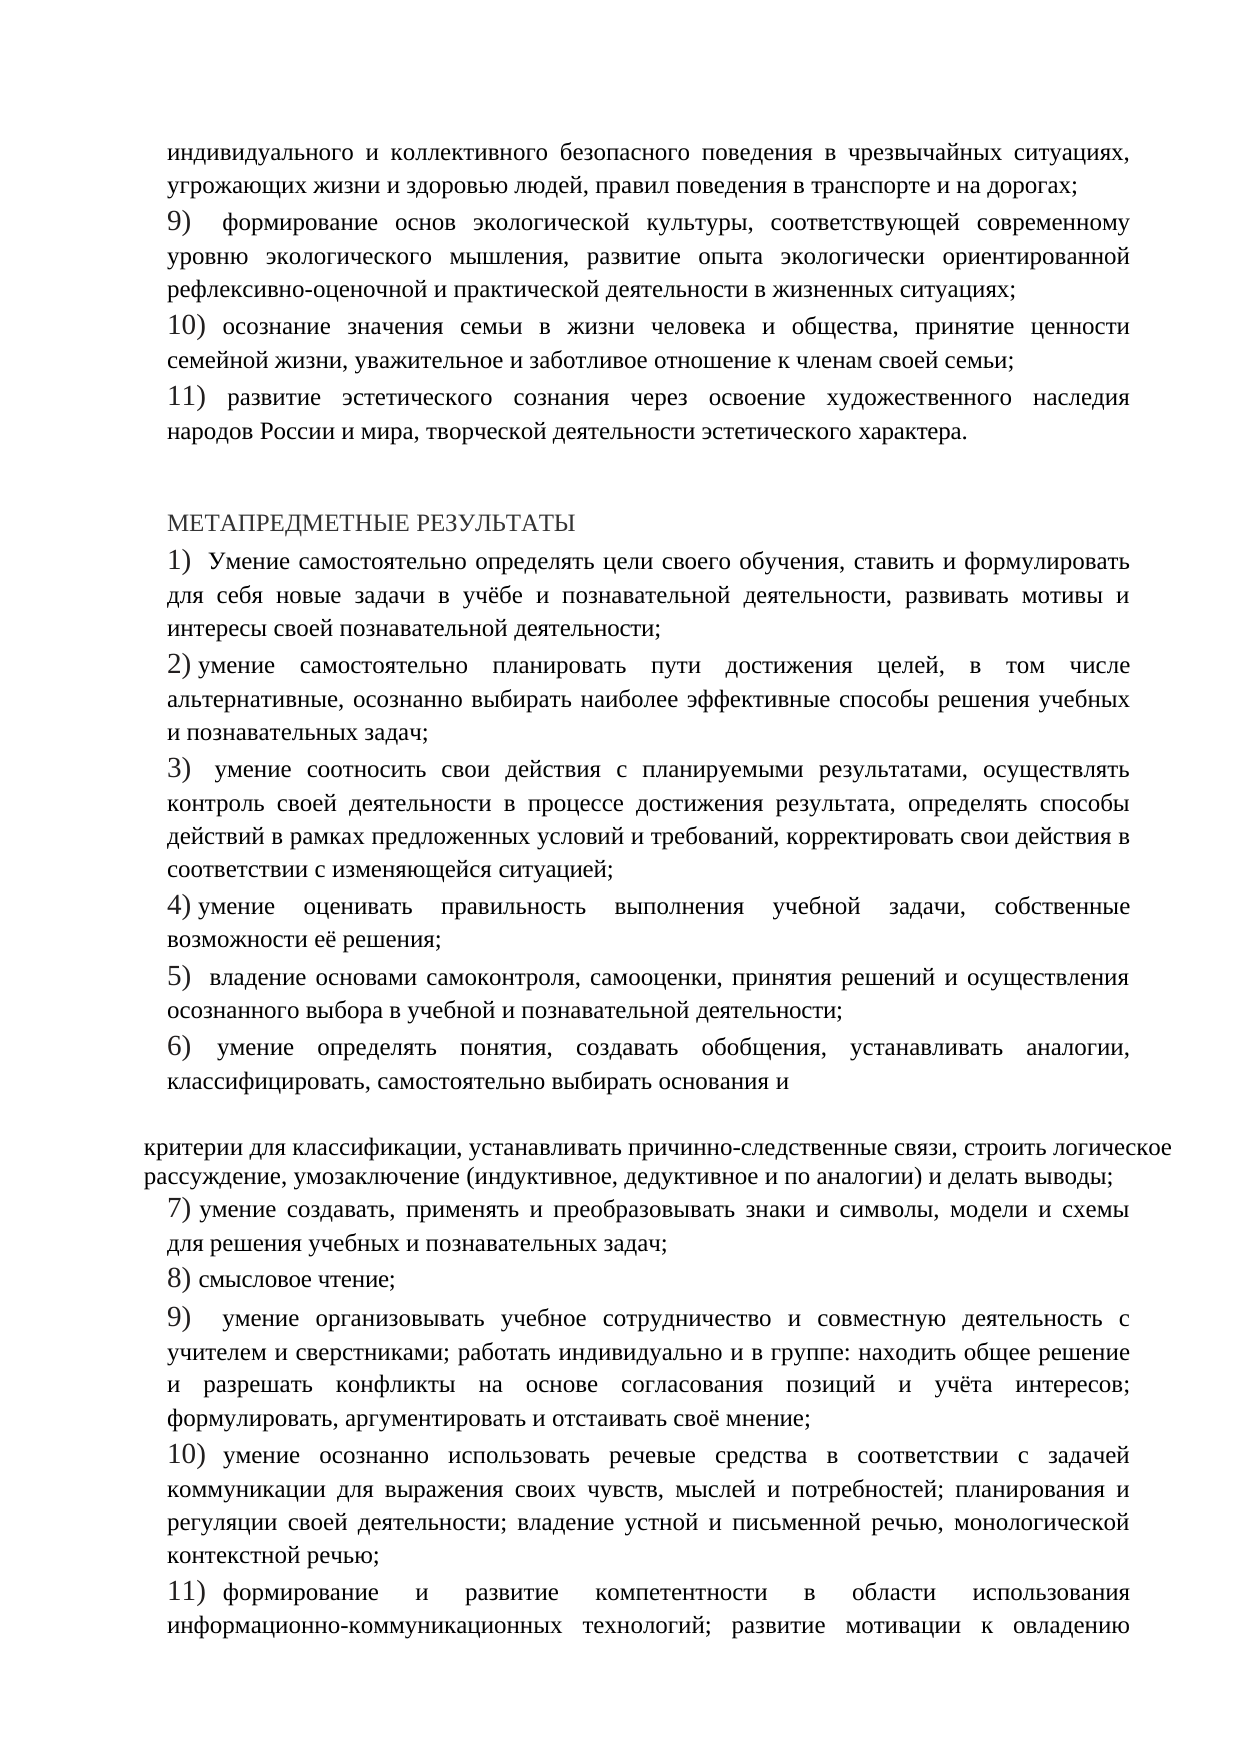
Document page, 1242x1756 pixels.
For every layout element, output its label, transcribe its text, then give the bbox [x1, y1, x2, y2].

list смысловое чтение; [167, 1261, 1177, 1294]
list владение основами самоконтроля, самооценки, принятия решений и осуществления осознанного выбора в учебной и познавательной деятельности; [167, 958, 1130, 1024]
list умение соотносить свои действия с планируемыми результатами, осуществлять контроль своей деятельности в процессе достижения результата, определять способы действий в рамках предложенных условий и требований, корректировать свои действия в соответствии с изменяющейся ситуацией; [167, 750, 1131, 882]
text критерии для классификации, устанавливать причинно-следственные связи, строить логическое рассуждение, умозаключение (индуктивное, дедуктивное и по аналогии) и делать выводы; [144, 1132, 1177, 1190]
list умение самостоятельно планировать пути достижения целей, в том числе альтернативные, осознанно выбирать наиболее эффективные способы решения учебных и познавательных задач; [167, 646, 1131, 746]
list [167, 137, 1131, 199]
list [167, 1573, 1131, 1639]
list развитие эстетического сознания через освоение художественного наследия народов России и мира, творческой деятельности эстетического характера. [167, 378, 1131, 445]
list формирование основ экологической культуры, соответствующей современному уровню экологического мышления, развитие опыта экологически ориентированной рефлексивно-оценочной и практической деятельности в жизненных ситуациях; [167, 203, 1131, 303]
list Умение самостоятельно определять цели своего обучения, ставить и формулировать для себя новые задачи в учёбе и познавательной деятельности, развивать мотивы и интересы своей познавательной деятельности; [167, 542, 1131, 642]
list осознание значения семьи в жизни человека и общества, принятие ценности семейной жизни, уважительное и заботливое отношение к членам своей семьи; [167, 307, 1131, 374]
text МЕТАПРЕДМЕТНЫЕ РЕЗУЛЬТАТЫ [167, 508, 1177, 537]
list умение оценивать правильность выполнения учебной задачи, собственные возможности её решения; [167, 887, 1131, 953]
list умение осознанно использовать речевые средства в соответствии с задачей коммуникации для выражения своих чувств, мыслей и потребностей; планирования и регуляции своей деятельности; владение устной и письменной речью, монологической контекстной речью; [167, 1436, 1131, 1568]
list умение организовывать учебное сотрудничество и совместную деятельность с учителем и сверстниками; работать индивидуально и в группе: находить общее решение и разрешать конфликты на основе согласования позиций и учёта интересов; формулировать, аргументировать и отстаивать своё мнение; [167, 1299, 1131, 1431]
list умение определять понятия, создавать обобщения, устанавливать аналогии, классифицировать, самостоятельно выбирать основания и [167, 1028, 1131, 1095]
list умение создавать, применять и преобразовывать знаки и символы, модели и схемы для решения учебных и познавательных задач; [167, 1190, 1131, 1256]
